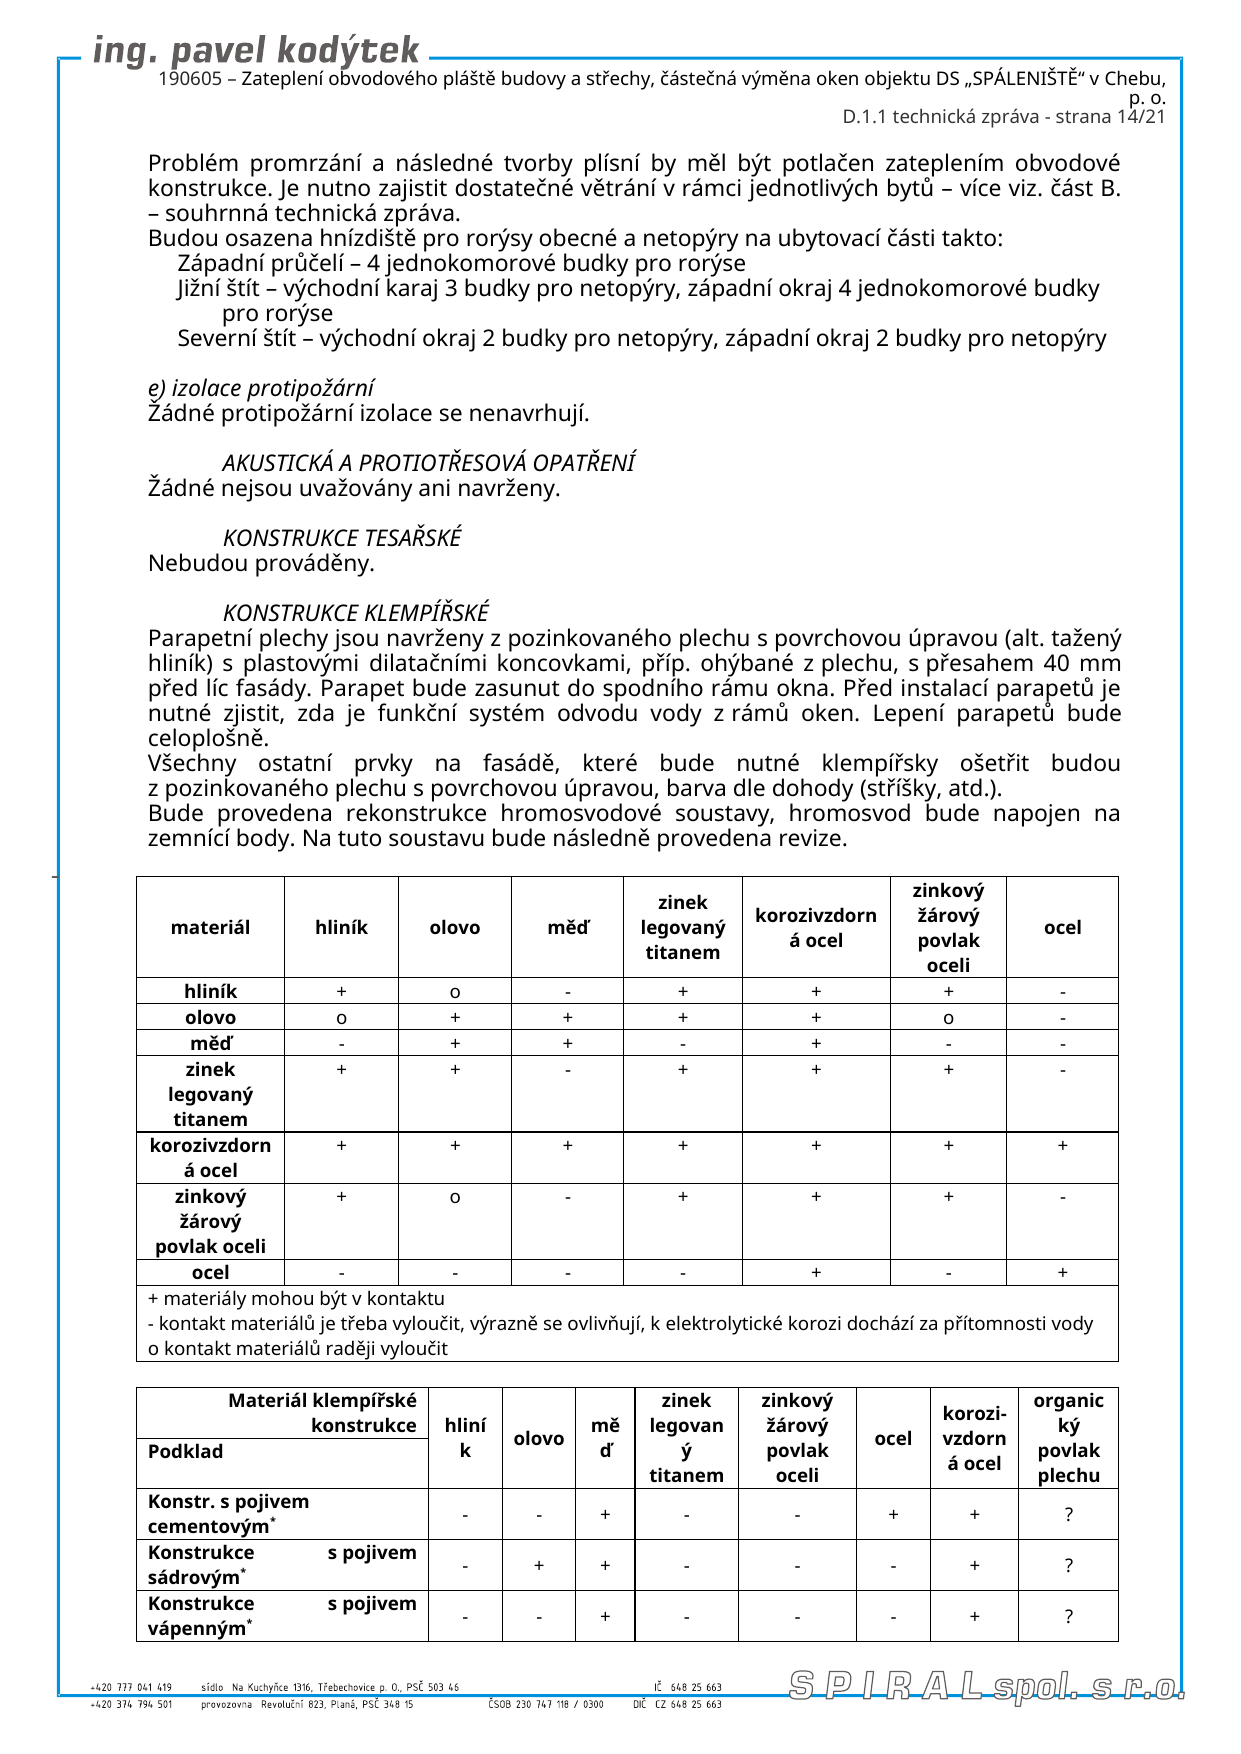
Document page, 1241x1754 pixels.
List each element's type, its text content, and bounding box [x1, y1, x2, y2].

text Jižní štít – východní karaj 3 budky pro netopýry, západní okraj 4 jednokomorové budky pro rorýse [177, 276, 1122, 326]
text Parapetní plechy jsou navrženy z pozinkovaného plechu s povrchovou úpravou (alt. tažený hliník) s plastovými dilatačními koncovkami, příp. ohýbané z plechu, s přesahem 40 mm před líc fasády. Parapet bude zasunut do spodního rámu okna. Před instalací parapetů je nutné zjistit, zda je funkční systém odvodu vody z rámů oken. Lepení parapetů bude celoplošně. [148, 626, 1122, 751]
table_header měď [576, 1388, 634, 1488]
table_cell - [1007, 1184, 1118, 1258]
table_cell + [931, 1591, 1018, 1641]
table_cell - [512, 1184, 623, 1258]
table_cell - [512, 1260, 623, 1284]
table_header organický povlak plechu [1019, 1388, 1118, 1488]
table_cell + [624, 1056, 742, 1131]
table_header olovo [399, 877, 511, 977]
table_cell - [624, 1260, 742, 1284]
text KONSTRUKCE KLEMPÍŘSKÉ [148, 601, 1122, 626]
text Západní průčelí – 4 jednokomorové budky pro rorýse [177, 251, 1122, 276]
table_cell + [512, 1030, 623, 1055]
table_cell korozivzdorná ocel [137, 1133, 284, 1182]
table_cell - [429, 1489, 502, 1539]
table_header hliník [285, 877, 398, 977]
table_header ocel [857, 1388, 930, 1488]
table_cell - [1007, 978, 1118, 1003]
table_cell - [636, 1591, 738, 1641]
table_cell olovo [137, 1004, 284, 1029]
table_cell + [1007, 1133, 1118, 1182]
table_cell + [743, 1004, 890, 1029]
text akustická a protiotřesová opatření [148, 451, 1122, 476]
table_header zinkový žárový povlak oceli [891, 877, 1006, 977]
table_header měď [512, 877, 623, 977]
table_cell Konstr. s pojivem cementovým* [137, 1489, 428, 1539]
table_cell - [1007, 1030, 1118, 1055]
text Všechny ostatní prvky na fasádě, které bude nutné klempířsky ošetřit budou z pozinkovaného plechu s povrchovou úpravou, barva dle dohody (stříšky, atd.). [148, 751, 1122, 801]
table_header korozi-vzdorná ocel [931, 1388, 1018, 1488]
table_header olovo [503, 1388, 575, 1488]
table_cell - [429, 1540, 502, 1590]
subtitle Severní štít – východní okraj 2 budky pro netopýry, západní okraj 2 budky pro netopýry [148, 326, 1122, 351]
table_header hliník [429, 1388, 502, 1488]
table_cell + materiály mohou být v kontaktu - kontakt materiálů je třeba vyloučit, výrazně se ovlivňují, k elektrolytické korozi dochází za přítomnosti vody o kontakt materiálů raději vyloučit [137, 1286, 1118, 1361]
table_cell - [739, 1591, 856, 1641]
table_cell Konstrukce s pojivem vápenným* [137, 1591, 428, 1641]
table_cell ? [1019, 1489, 1118, 1539]
table_cell o [285, 1004, 398, 1029]
table_cell + [857, 1489, 930, 1539]
table_cell - [624, 1030, 742, 1055]
table_cell + [576, 1591, 634, 1641]
table_cell + [285, 1133, 398, 1182]
table_cell + [512, 1004, 623, 1029]
text KONSTRUKCE TESAŘSKÉ [148, 526, 1122, 551]
table_cell o [399, 978, 511, 1003]
table_cell - [503, 1591, 575, 1641]
table_header zinek legovaný titanem [624, 877, 742, 977]
table_cell + [891, 1056, 1006, 1131]
table_cell + [931, 1489, 1018, 1539]
table_cell - [891, 1030, 1006, 1055]
table_cell + [285, 1056, 398, 1131]
table_cell - [429, 1591, 502, 1641]
table_cell + [743, 1056, 890, 1131]
table_cell + [399, 1030, 511, 1055]
table_cell - [891, 1260, 1006, 1284]
text Nebudou prováděny. [148, 551, 1122, 576]
table_cell Podklad [137, 1439, 428, 1488]
table_cell + [891, 1184, 1006, 1258]
table_cell + [743, 1133, 890, 1182]
subtitle Budou osazena hnízdiště pro rorýsy obecné a netopýry na ubytovací části takto: [148, 226, 1122, 251]
text Problém promrzání a následné tvorby plísní by měl být potlačen zateplením obvodové konstrukce. Je nutno zajistit dostatečné větrání v rámci jednotlivých bytů – více viz. část B. – souhrnná technická zpráva. [148, 151, 1122, 226]
table_cell + [624, 1184, 742, 1258]
table_cell - [636, 1540, 738, 1590]
table_cell ? [1019, 1591, 1118, 1641]
table_header ocel [1007, 877, 1118, 977]
table_cell ? [1019, 1540, 1118, 1590]
table_cell měď [137, 1030, 284, 1055]
table_cell + [399, 1133, 511, 1182]
table_header korozivzdorná ocel [743, 877, 890, 977]
table_cell + [931, 1540, 1018, 1590]
table_cell - [636, 1489, 738, 1539]
table_cell + [399, 1056, 511, 1131]
table_cell - [503, 1489, 575, 1539]
table_cell + [503, 1540, 575, 1590]
table_cell - [512, 978, 623, 1003]
table_cell + [1007, 1260, 1118, 1284]
table_header Materiál klempířské konstrukce [137, 1388, 428, 1438]
table_cell + [624, 1004, 742, 1029]
table_cell + [285, 978, 398, 1003]
table_cell - [1007, 1056, 1118, 1131]
text Žádné nejsou uvažovány ani navrženy. [148, 476, 1122, 501]
table_cell + [743, 1184, 890, 1258]
table_cell - [857, 1540, 930, 1590]
table_cell + [891, 978, 1006, 1003]
table_cell - [739, 1540, 856, 1590]
table_cell - [1007, 1004, 1118, 1029]
table_cell - [739, 1489, 856, 1539]
table_cell ocel [137, 1260, 284, 1284]
table_header zinkový žárový povlak oceli [739, 1388, 856, 1488]
text e) izolace protipožární [148, 376, 1122, 401]
table_cell + [743, 978, 890, 1003]
table_cell - [857, 1591, 930, 1641]
table_cell + [399, 1004, 511, 1029]
text Žádné protipožární izolace se nenavrhují. [148, 401, 1122, 426]
table_cell zinek legovaný titanem [137, 1056, 284, 1131]
table_cell - [399, 1260, 511, 1284]
table_cell + [743, 1260, 890, 1284]
table_cell Konstrukce s pojivem sádrovým* [137, 1540, 428, 1590]
table_cell - [512, 1056, 623, 1131]
table_cell + [624, 1133, 742, 1182]
table_cell + [624, 978, 742, 1003]
table_header materiál [137, 877, 284, 977]
table_cell hliník [137, 978, 284, 1003]
table_cell zinkový žárový povlak oceli [137, 1184, 284, 1258]
text Bude provedena rekonstrukce hromosvodové soustavy, hromosvod bude napojen na zemnící body. Na tuto soustavu bude následně provedena revize. [148, 801, 1122, 851]
table_cell + [512, 1133, 623, 1182]
table_cell + [576, 1540, 634, 1590]
table_cell - [285, 1260, 398, 1284]
table_cell + [285, 1184, 398, 1258]
table_cell o [891, 1004, 1006, 1029]
table_cell + [891, 1133, 1006, 1182]
table_cell o [399, 1184, 511, 1258]
table_cell + [576, 1489, 634, 1539]
table_cell - [285, 1030, 398, 1055]
table_header zinek legovaný titanem [636, 1388, 738, 1488]
table_cell + [743, 1030, 890, 1055]
